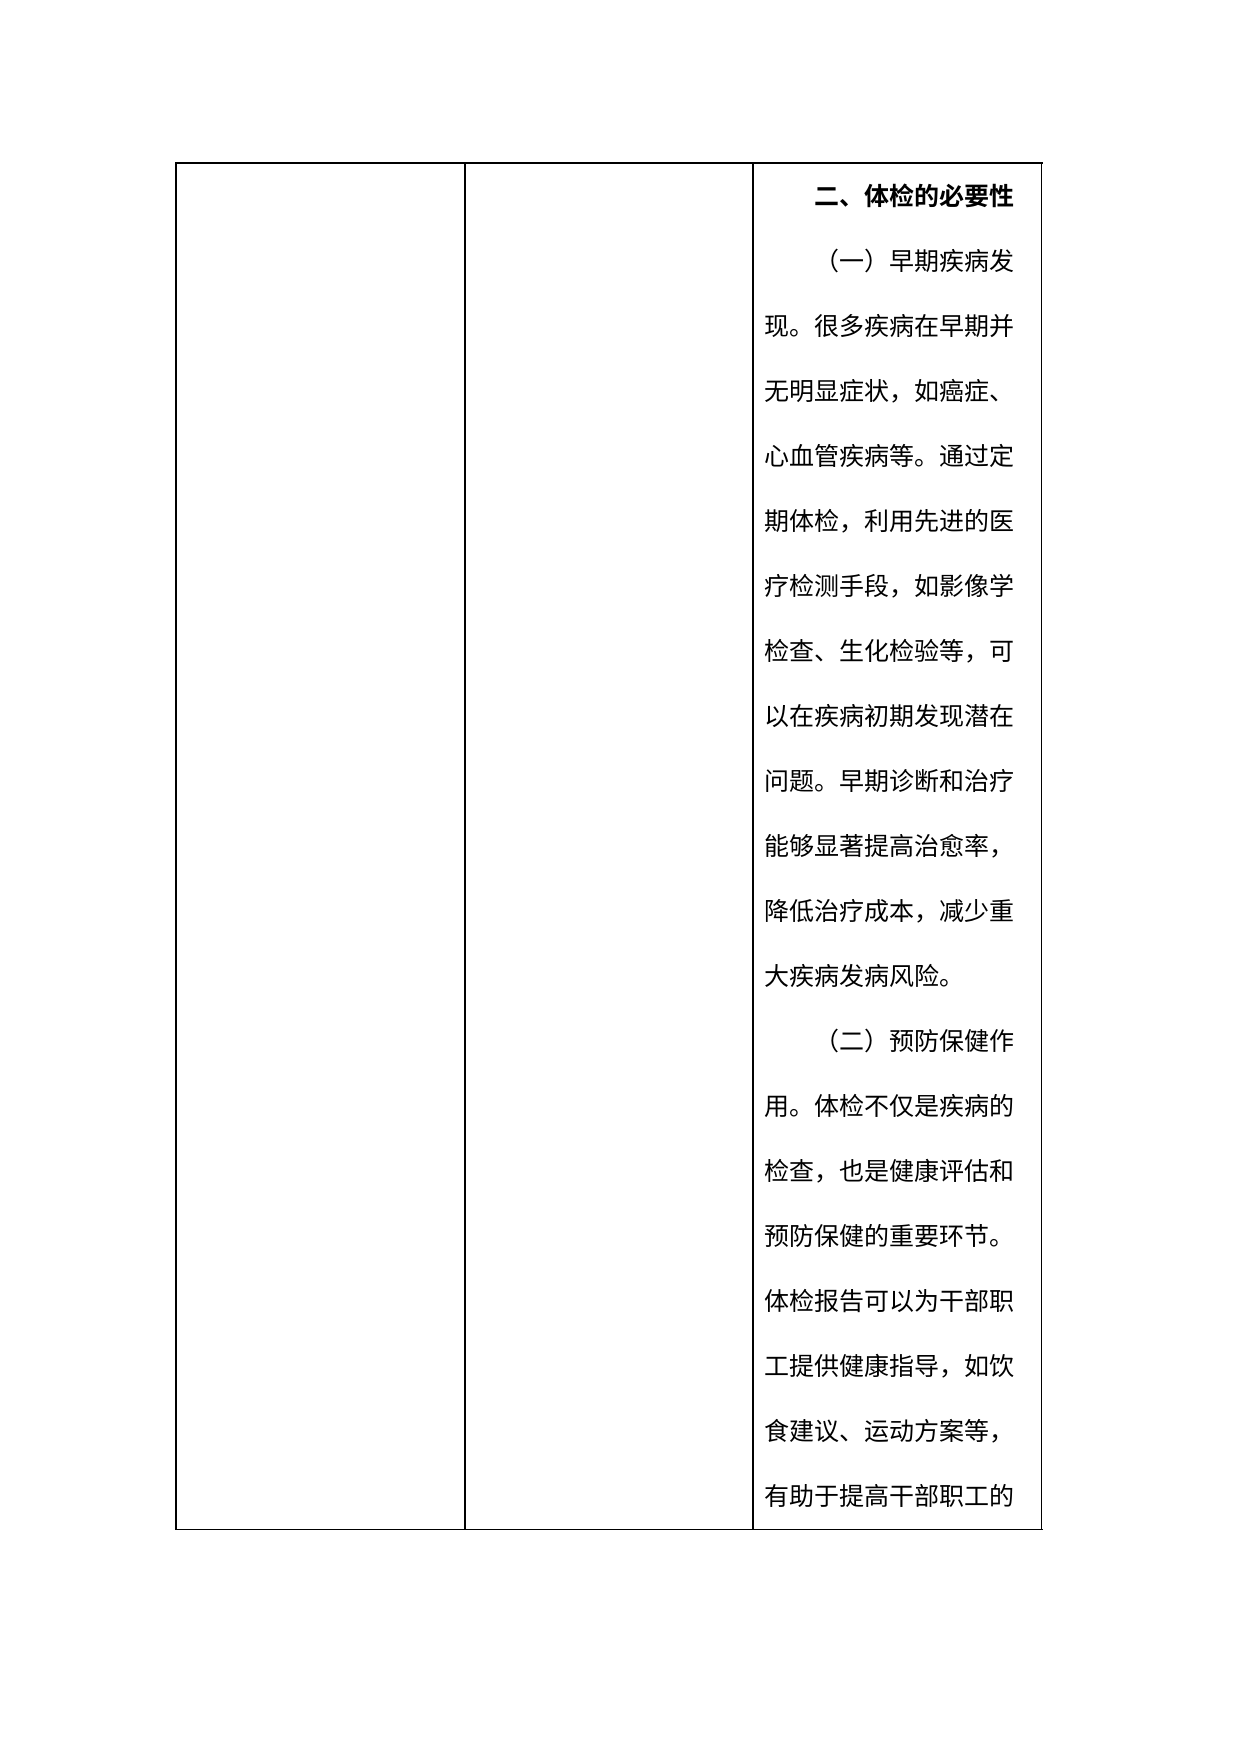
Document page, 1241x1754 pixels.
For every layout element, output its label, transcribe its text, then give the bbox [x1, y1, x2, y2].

table_cell 1 [177, 164, 464, 1528]
table_cell [466, 164, 752, 1528]
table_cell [754, 164, 1041, 1528]
